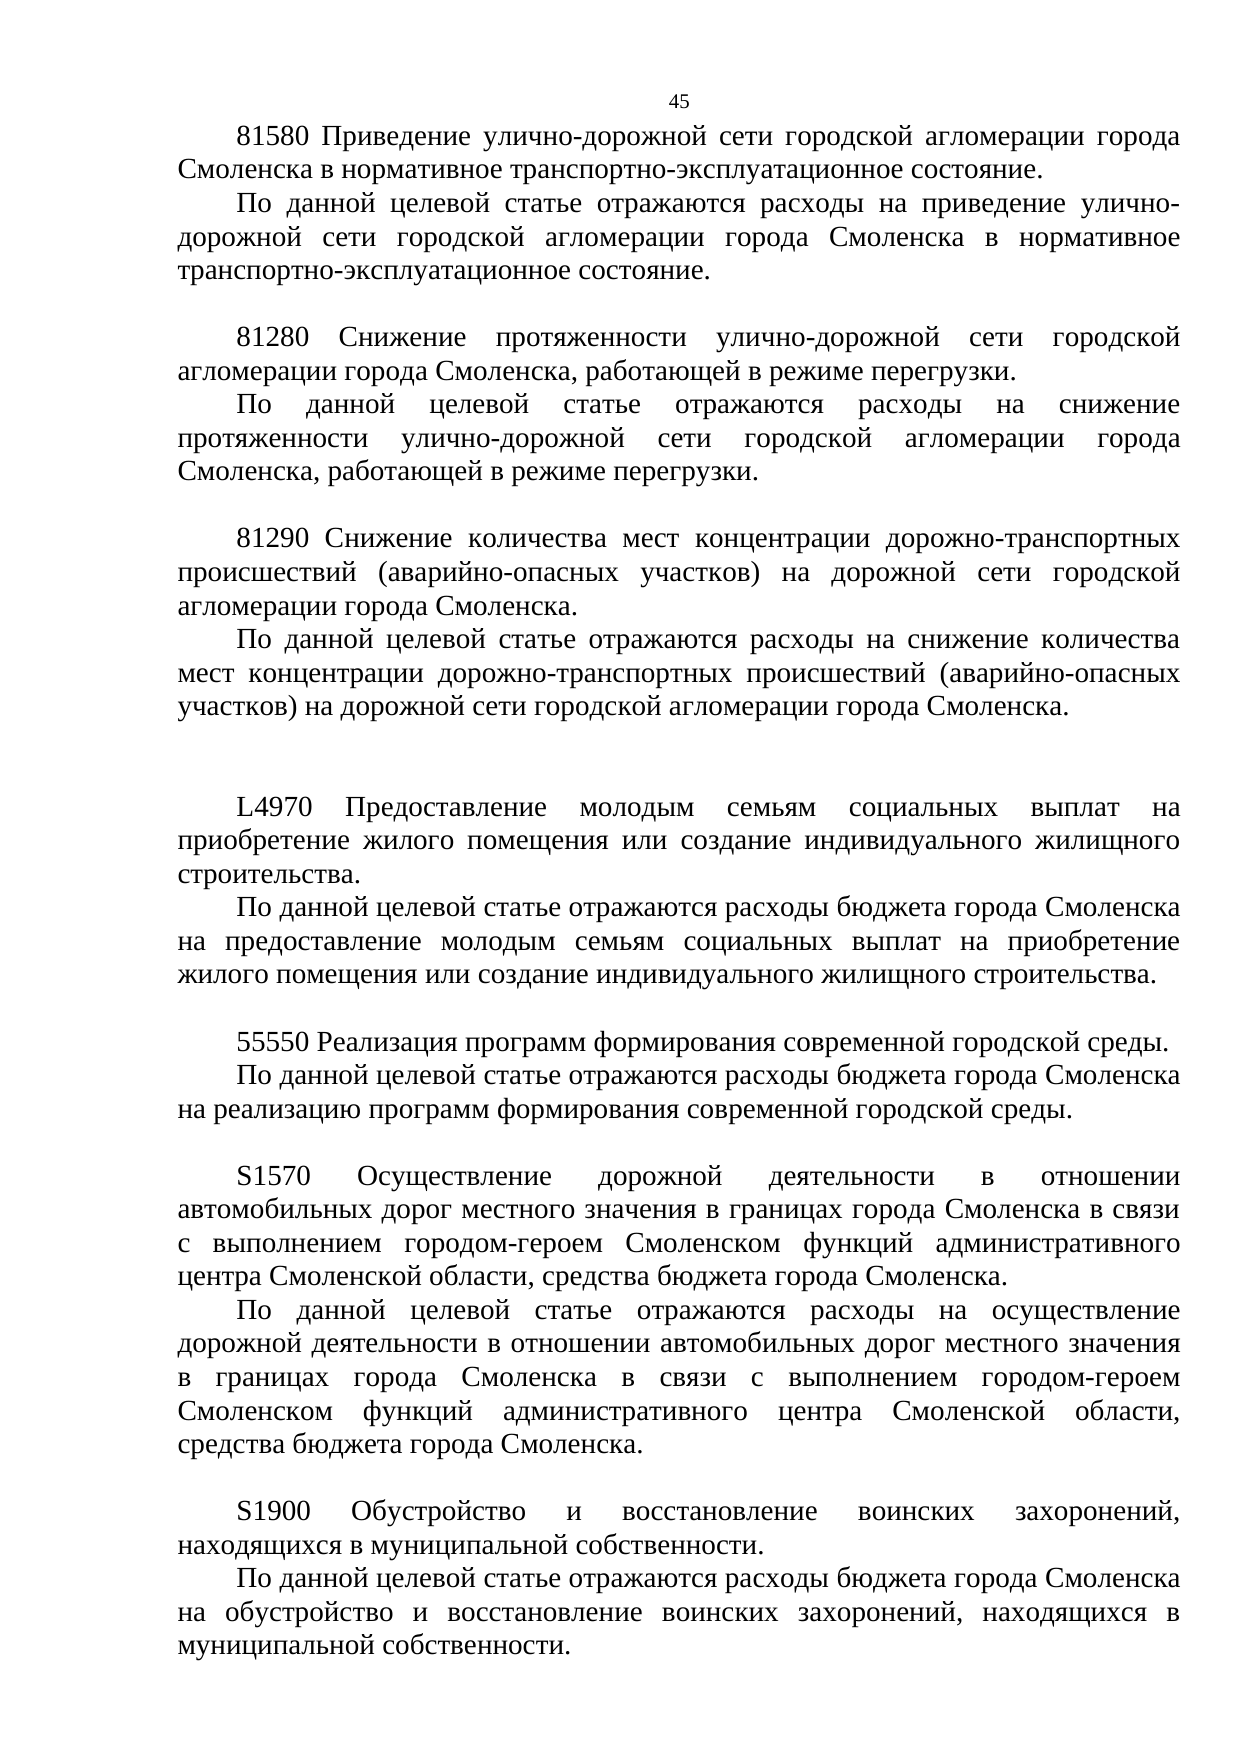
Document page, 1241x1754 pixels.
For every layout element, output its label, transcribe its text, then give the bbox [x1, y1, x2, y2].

text 81290 Снижение количества мест концентрации дорожно-транспортных происшествий (аварийно-опасных участков) на дорожной сети городской агломерации города Смоленска. [177, 521, 1181, 621]
text По данной целевой статье отражаются расходы на снижение протяженности улично-дорожной сети городской агломерации города Смоленска, работающей в режиме перегрузки. [177, 386, 1181, 487]
text По данной целевой статье отражаются расходы на приведение улично-дорожной сети городской агломерации города Смоленска в нормативное транспортно-эксплуатационное состояние. [177, 185, 1181, 286]
text По данной целевой статье отражаются расходы бюджета города Смоленска на реализацию программ формирования современной городской среды. [177, 1057, 1181, 1124]
text По данной целевой статье отражаются расходы на снижение количества мест концентрации дорожно-транспортных происшествий (аварийно-опасных участков) на дорожной сети городской агломерации города Смоленска. [177, 621, 1181, 722]
text По данной целевой статье отражаются расходы бюджета города Смоленска на предоставление молодым семьям социальных выплат на приобретение жилого помещения или создание индивидуального жилищного строительства. [177, 889, 1181, 990]
text 81580 Приведение улично-дорожной сети городской агломерации города Смоленска в нормативное транспортно-эксплуатационное состояние. [177, 118, 1181, 185]
text По данной целевой статье отражаются расходы бюджета города Смоленска на обустройство и восстановление воинских захоронений, находящихся в муниципальной собственности. [177, 1560, 1181, 1661]
text S1900 Обустройство и восстановление воинских захоронений, находящихся в муниципальной собственности. [177, 1493, 1181, 1560]
text По данной целевой статье отражаются расходы на осуществление дорожной деятельности в отношении автомобильных дорог местного значения в границах города Смоленска в связи с выполнением городом-героем Смоленском функций административного центра Смоленской области, средства бюджета города Смоленска. [177, 1292, 1181, 1460]
text 55550 Реализация программ формирования современной городской среды. [177, 1024, 1181, 1057]
text 81280 Снижение протяженности улично-дорожной сети городской агломерации города Смоленска, работающей в режиме перегрузки. [177, 319, 1181, 386]
text L4970 Предоставление молодым семьям социальных выплат на приобретение жилого помещения или создание индивидуального жилищного строительства. [177, 789, 1181, 889]
text S1570 Осуществление дорожной деятельности в отношении автомобильных дорог местного значения в границах города Смоленска в связи с выполнением городом-героем Смоленском функций административного центра Смоленской области, средства бюджета города Смоленска. [177, 1158, 1181, 1292]
